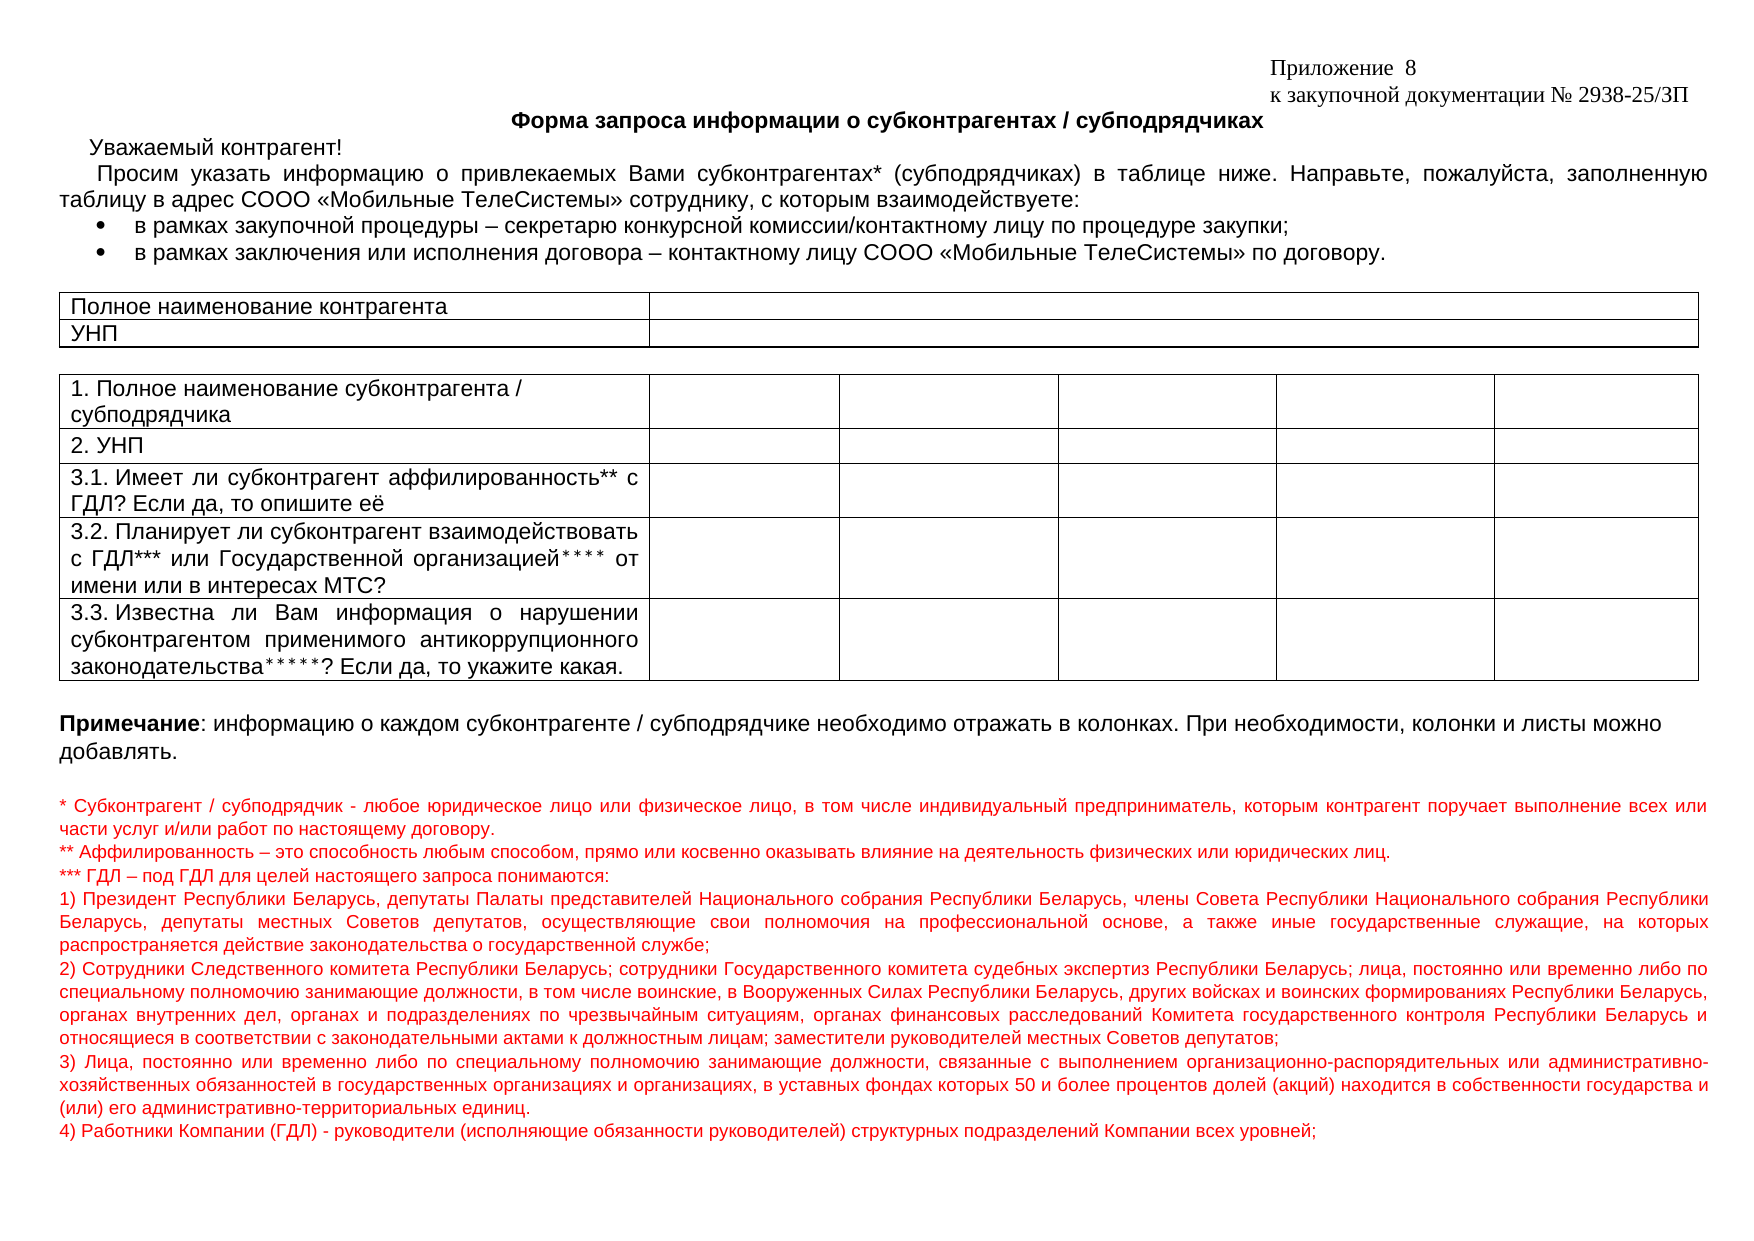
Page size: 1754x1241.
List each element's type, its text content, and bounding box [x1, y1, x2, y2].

text *** ГДЛ – под ГДЛ для целей настоящего запроса понимаются: [59, 864, 1709, 886]
table_cell [1277, 518, 1494, 598]
table_cell Имеет ли субконтрагент аффилированность** с ГДЛ? Если да, то опишите её [60, 464, 649, 517]
list в рамках закупочной процедуры – секретарю конкурсной комиссии/контактному лицу по процедуре закупки; [97, 212, 1709, 239]
table_cell [840, 518, 1058, 598]
table_header [1277, 375, 1494, 427]
table_cell [650, 464, 839, 517]
text 3) Лица, постоянно или временно либо по специальному полномочию занимающие должности, связанные с выполнением организационно-распорядительных или административно-хозяйственных обязанностей в государственных организациях и организациях, в уставных фондах которых 50 и более процентов долей (акций) находится в собственности государства и (или) его административно-территориальных единиц. [59, 1050, 1709, 1118]
table_header [650, 293, 1698, 319]
text ** Аффилированность – это способность любым способом, прямо или косвенно оказывать влияние на деятельность физических или юридических лиц. [59, 841, 1709, 863]
table_cell [1059, 518, 1276, 598]
table_cell [650, 429, 839, 463]
table_header Полное наименование контрагента [60, 293, 649, 319]
table_header [650, 375, 839, 427]
text Просим указать информацию о привлекаемых Вами субконтрагентах* (субподрядчиках) в таблице ниже. Направьте, пожалуйста, заполненную таблицу в адрес СООО «Мобильные ТелеСистемы» сотруднику, с которым взаимодействуете: [59, 160, 1709, 212]
table_cell [840, 429, 1058, 463]
list в рамках заключения или исполнения договора – контактному лицу СООО «Мобильные ТелеСистемы» по договору. [97, 239, 1709, 265]
table_cell [1495, 518, 1698, 598]
text 2) Сотрудники Следственного комитета Республики Беларусь; сотрудники Государственного комитета судебных экспертиз Республики Беларусь; лица, постоянно или временно либо по специальному полномочию занимающие должности, в том числе воинские, в Вооруженных Силах Республики Беларусь, других войсках и воинских формированиях Республики Беларусь, органах внутренних дел, органах и подразделениях по чрезвычайным ситуациям, органах финансовых расследований Комитета государственного контроля Республики Беларусь и относящиеся в соответствии с законодательными актами к должностным лицам; заместители руководителей местных Советов депутатов; [59, 957, 1709, 1049]
table_cell [1495, 599, 1698, 680]
table_cell Планирует ли субконтрагент взаимодействовать с ГДЛ*** или Государственной организацией**** от имени или в интересах МТС? [60, 518, 649, 598]
table_header [1059, 375, 1276, 427]
text 1) Президент Республики Беларусь, депутаты Палаты представителей Национального собрания Республики Беларусь, члены Совета Республики Национального собрания Республики Беларусь, депутаты местных Советов депутатов, осуществляющие свои полномочия на профессиональной основе, а также иные государственные служащие, на которых распространяется действие законодательства о государственной службе; [59, 888, 1709, 956]
table_cell [1059, 599, 1276, 680]
table_cell [650, 518, 839, 598]
subtitle Форма запроса информации о субконтрагентах / субподрядчиках [59, 107, 1709, 133]
table_cell [1059, 429, 1276, 463]
table_cell [1277, 464, 1494, 517]
table_header [1495, 375, 1698, 427]
table_cell [1059, 464, 1276, 517]
text 4) Работники Компании (ГДЛ) - руководители (исполняющие обязанности руководителей) структурных подразделений Компании всех уровней; [59, 1120, 1709, 1142]
table_cell [840, 599, 1058, 680]
text Примечание: информацию о каждом субконтрагенте / субподрядчике необходимо отражать в колонках. При необходимости, колонки и листы можно добавлять. [59, 709, 1709, 764]
table_cell [1495, 429, 1698, 463]
table_cell [1277, 429, 1494, 463]
table_cell [650, 320, 1698, 346]
table_cell УНП [60, 429, 649, 463]
table_cell [1277, 599, 1494, 680]
table_header Полное наименование субконтрагента / субподрядчика [60, 375, 649, 427]
table_cell УНП [60, 320, 649, 346]
text * Субконтрагент / субподрядчик - любое юридическое лицо или физическое лицо, в том числе индивидуальный предприниматель, которым контрагент поручает выполнение всех или части услуг и/или работ по настоящему договору. [59, 795, 1709, 840]
table_cell [1495, 464, 1698, 517]
table_cell [840, 464, 1058, 517]
text Уважаемый контрагент! [59, 133, 1709, 160]
table_cell [650, 599, 839, 680]
table_cell Известна ли Вам информация о нарушении субконтрагентом применимого антикоррупционного законодательства*****? Если да, то укажите какая. [60, 599, 649, 680]
table_header [840, 375, 1058, 427]
